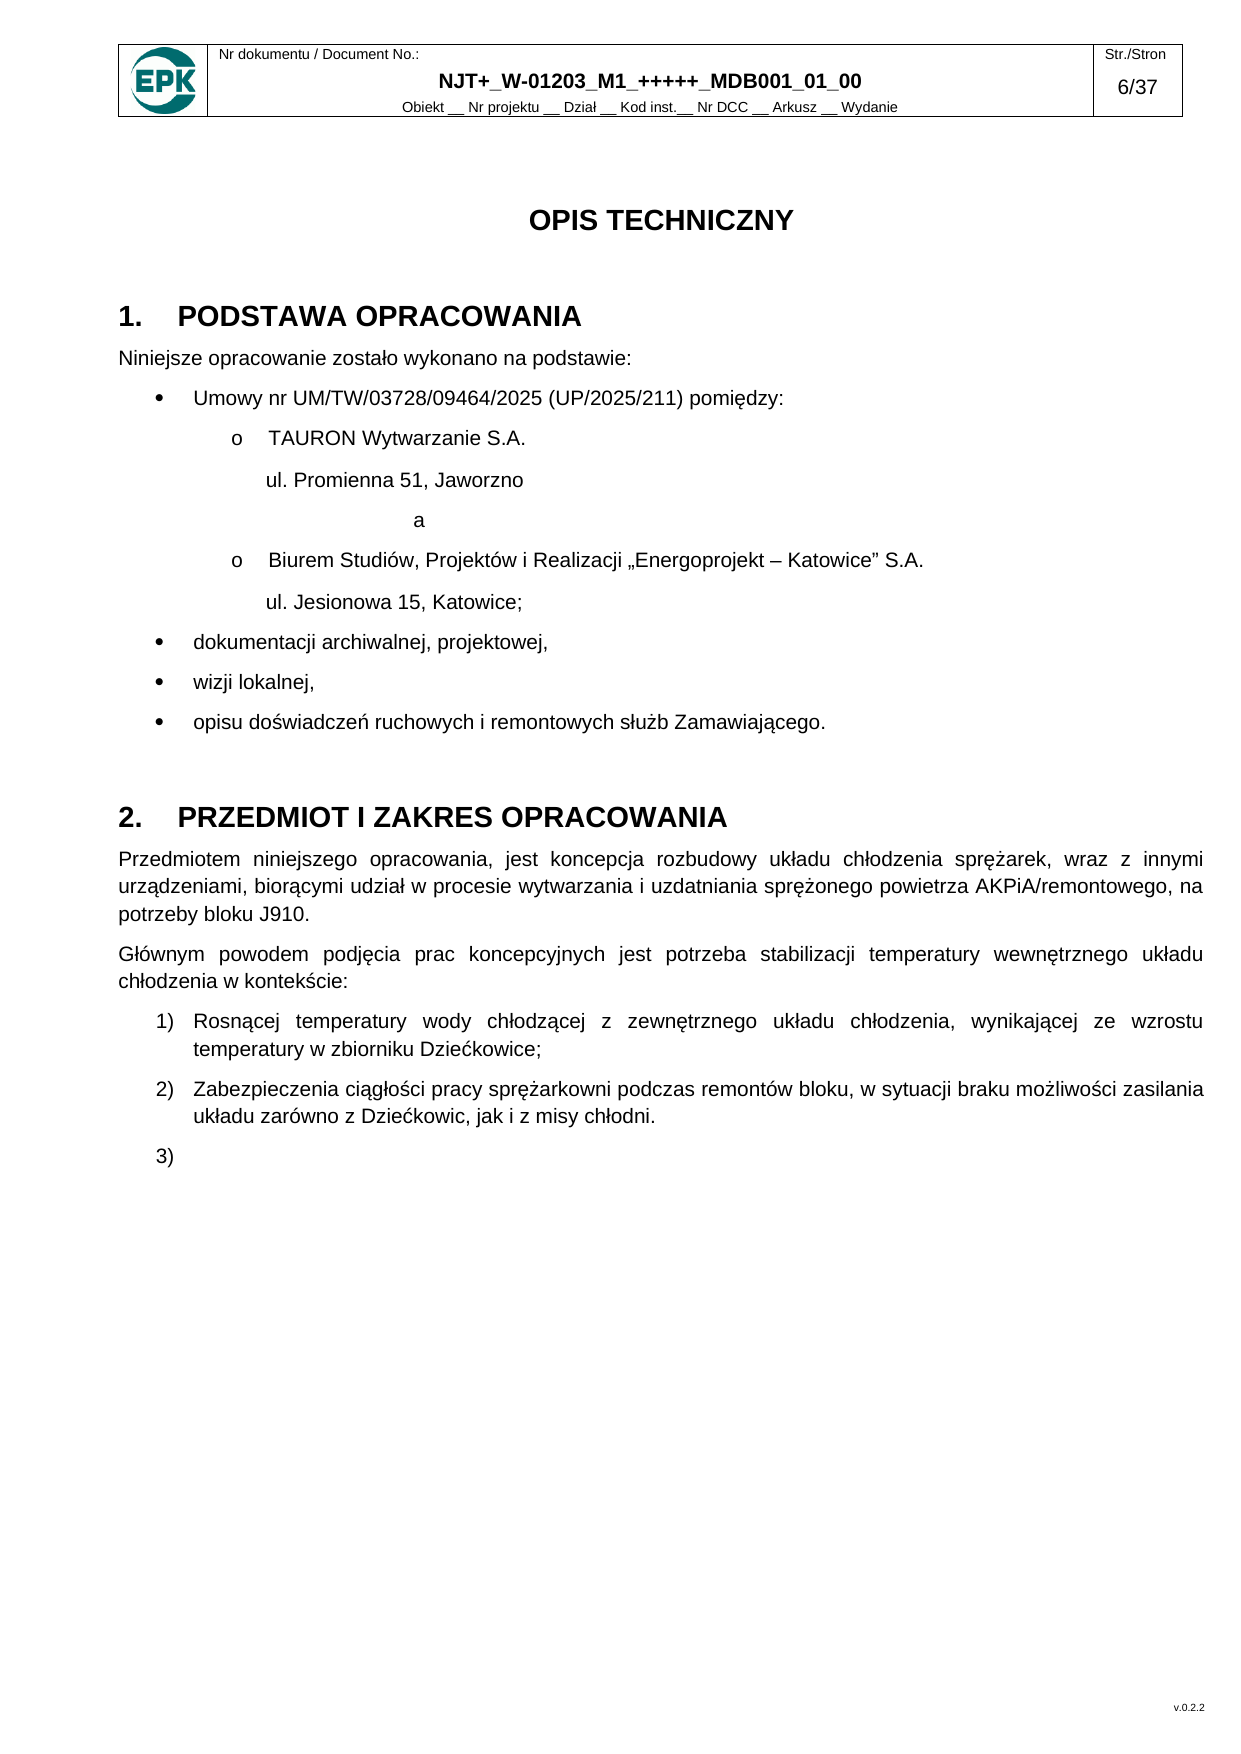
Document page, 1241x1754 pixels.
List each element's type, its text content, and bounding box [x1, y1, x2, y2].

list OPIS TECHNICZNY [118, 203, 1205, 237]
text Niniejsze opracowanie zostało wykonano na podstawie: [118, 346, 1205, 369]
text ul. Promienna 51, Jaworzno [193, 468, 1205, 492]
text PRZEDMIOT I ZAKRES OPRACOWANIA [118, 800, 1205, 834]
picture [130, 47, 196, 114]
list opisu doświadczeń ruchowych i remontowych służb Zamawiającego. [156, 710, 1205, 734]
text Przedmiotem niniejszego opracowania, jest koncepcja rozbudowy układu chłodzenia sprężarek, wraz z innymi urządzeniami, biorącymi udział w procesie wytwarzania i uzdatniania sprężonego powietrza AKPiA/remontowego, na potrzeby bloku J910. [118, 846, 1205, 925]
text a [341, 508, 1205, 532]
list TAURON Wytwarzanie S.A. [231, 426, 1205, 451]
list wizji lokalnej, [156, 670, 1205, 694]
text ul. Jesionowa 15, Katowice; [193, 590, 1205, 614]
list Biurem Studiów, Projektów i Realizacji „Energoprojekt – Katowice” S.A. [231, 548, 1205, 574]
text Głównym powodem podjęcia prac koncepcyjnych jest potrzeba stabilizacji temperatury wewnętrznego układu chłodzenia w kontekście: [118, 941, 1205, 993]
list Zabezpieczenia ciągłości pracy sprężarkowni podczas remontów bloku, w sytuacji braku możliwości zasilania układu zarówno z Dziećkowic, jak i z misy chłodni. [156, 1076, 1205, 1128]
list dokumentacji archiwalnej, projektowej, [156, 630, 1205, 654]
text PODSTAWA OPRACOWANIA [118, 299, 1205, 333]
list Umowy nr UM/TW/03728/09464/2025 (UP/2025/211) pomiędzy: [156, 386, 1205, 409]
list Rosnącej temperatury wody chłodzącej z zewnętrznego układu chłodzenia, wynikającej ze wzrostu temperatury w zbiorniku Dziećkowice; [156, 1009, 1205, 1060]
